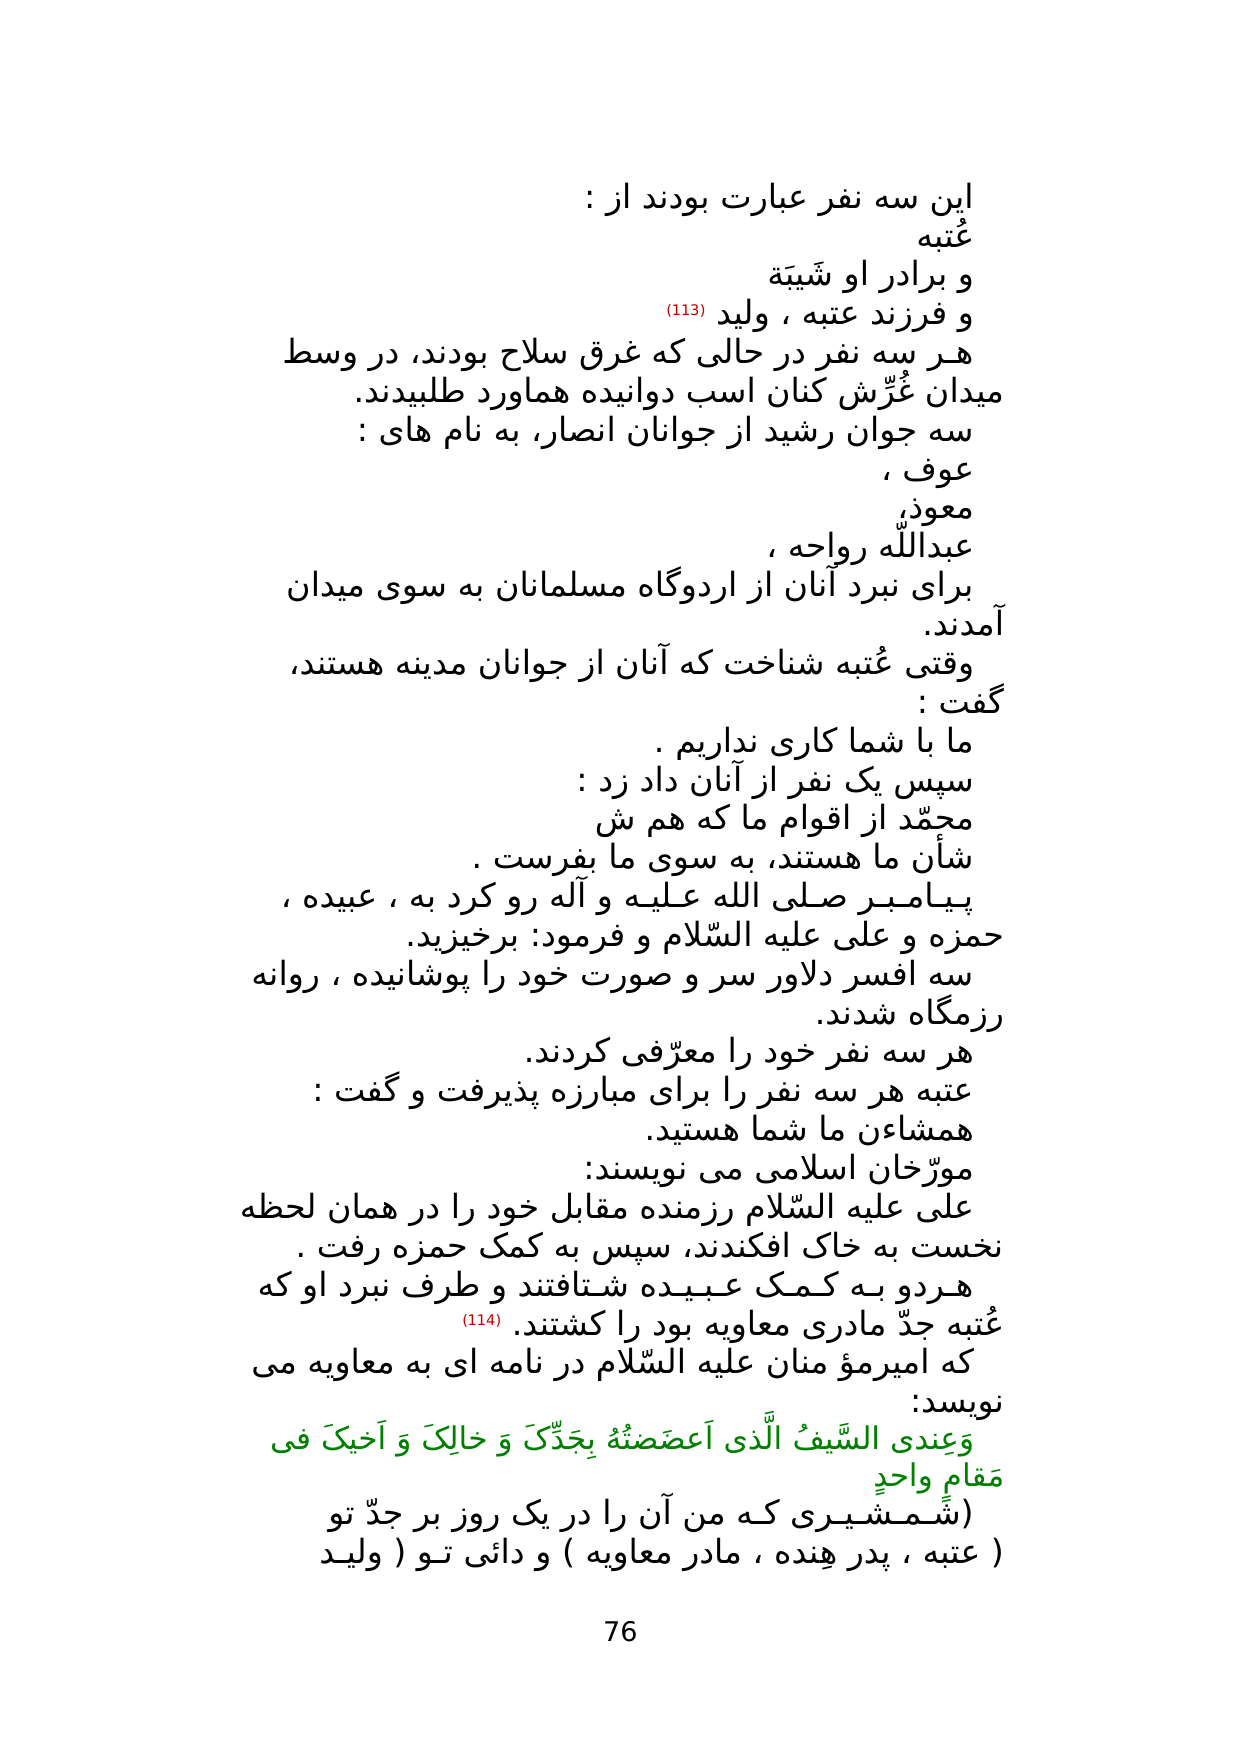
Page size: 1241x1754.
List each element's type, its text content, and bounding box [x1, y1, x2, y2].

text مورّخان اسلامی می نویسند: [236, 1148, 1004, 1187]
text عُتبه [236, 216, 1004, 255]
text عتبه هر سه نفر را برای مبارزه پذیرفت و گفت : [236, 1071, 1004, 1110]
text و برادر او شَیبَة [236, 255, 1004, 294]
text وَعِندی السَّیفُ الَّذی اَعضَضتُهُ بِجَدِّکَ وَ خالِکَ وَ اَخیکَ فی مَقامٍ واحدٍ [236, 1421, 1004, 1493]
text همشاءن ما شما هستید. [236, 1110, 1004, 1148]
text شأن ما هستند، به سوی ما بفرست . [236, 838, 1004, 877]
text این سه نفر عبارت بودند از : [236, 177, 1004, 216]
text ما با شما کاری نداریم . [236, 721, 1004, 760]
text معوذ، [236, 488, 1004, 527]
text هـردو بـه کـمـک عـبـیـده شـتافتند و طرف نبرد او که عُتبه جدّ مادری معاویه بود را کشتند. (114) [236, 1265, 1004, 1343]
text پـیـامـبـر صـلی الله عـلیـه و آله رو کرد به ، عبیده ، حمزه و علی علیه السّلام و فرمود: برخیزید. [236, 877, 1004, 954]
text برای نبرد آنان از اردوگاه مسلمانان به سوی میدان آمدند. [236, 566, 1004, 643]
text سه جوان رشید از جوانان انصار، به نام های : [236, 410, 1004, 449]
text عبداللّه رواحه ، [236, 527, 1004, 566]
text هر سه نفر خود را معرّفی کردند. [236, 1032, 1004, 1071]
text که امیرمؤ منان علیه السّلام در نامه ای به معاویه می نویسد: [236, 1343, 1004, 1421]
text عوف ، [236, 449, 1004, 488]
text محمّد از اقوام ما که هم ش [236, 799, 1004, 838]
text علی علیه السّلام رزمنده مقابل خود را در همان لحظه نخست به خاک افکندند، سپس به کمک حمزه رفت . [236, 1187, 1004, 1265]
text هـر سه نفر در حالی که غرق سلاح بودند، در وسط میدان غُرِّش کنان اسب دوانیده هماورد طلبیدند. [236, 333, 1004, 410]
text و فرزند عتبه ، ولید (113) [236, 294, 1004, 333]
text سه افسر دلاور سر و صورت خود را پوشانیده ، روانه رزمگاه شدند. [236, 954, 1004, 1032]
text وقتی عُتبه شناخت که آنان از جوانان مدینه هستند، گفت : [236, 643, 1004, 721]
text سپس یک نفر از آنان داد زد : [236, 760, 1004, 799]
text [236, 1493, 1004, 1571]
